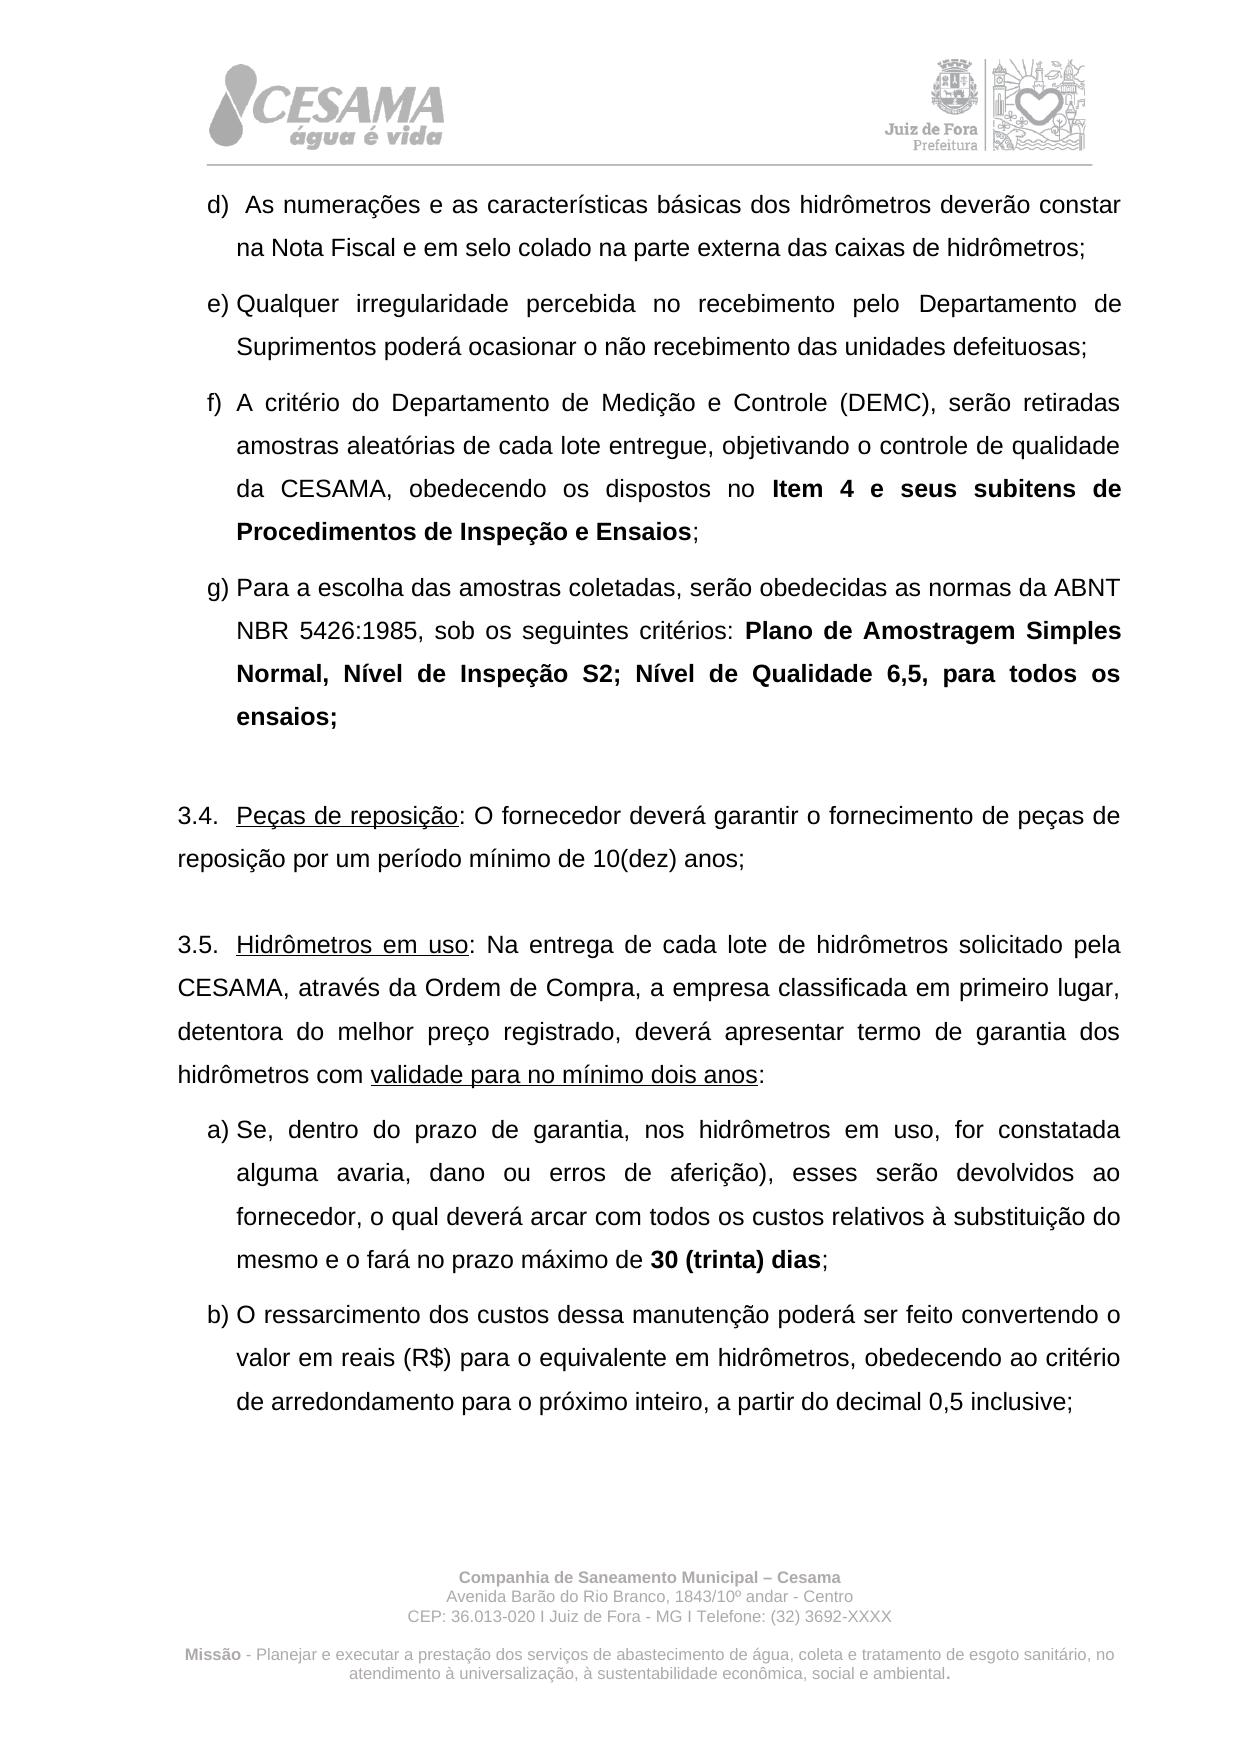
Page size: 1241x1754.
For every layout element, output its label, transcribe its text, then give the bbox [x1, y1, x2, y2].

list Se, dentro do prazo de garantia, nos hidrômetros em uso, for constatada alguma avaria, dano ou erros de aferição), esses serão devolvidos ao fornecedor, o qual deverá arcar com todos os custos relativos à substituição do mesmo e o fará no prazo máximo de 30 (trinta) dias; [207, 1115, 1122, 1273]
picture [206, 59, 1093, 166]
subtitle Hidrômetros em uso: Na entrega de cada lote de hidrômetros solicitado pela CESAMA, através da Ordem de Compra, a empresa classificada em primeiro lugar, detentora do melhor preço registrado, deverá apresentar termo de garantia dos hidrômetros com validade para no mínimo dois anos: [177, 930, 1122, 1088]
subtitle Peças de reposição: O fornecedor deverá garantir o fornecimento de peças de reposição por um período mínimo de 10(dez) anos; [177, 801, 1122, 873]
list O ressarcimento dos custos dessa manutenção poderá ser feito convertendo o valor em reais (R$) para o equivalente em hidrômetros, obedecendo ao critério de arredondamento para o próximo inteiro, a partir do decimal 0,5 inclusive; [207, 1300, 1122, 1415]
list Para a escolha das amostras coletadas, serão obedecidas as normas da ABNT NBR 5426:1985, sob os seguintes critérios: Plano de Amostragem Simples Normal, Nível de Inspeção S2; Nível de Qualidade 6,5, para todos os ensaios; [207, 573, 1122, 731]
list As numerações e as características básicas dos hidrômetros deverão constar na Nota Fiscal e em selo colado na parte externa das caixas de hidrômetros; [207, 190, 1122, 262]
list A critério do Departamento de Medição e Controle (DEMC), serão retiradas amostras aleatórias de cada lote entregue, objetivando o controle de qualidade da CESAMA, obedecendo os dispostos no Item 4 e seus subitens de Procedimentos de Inspeção e Ensaios; [207, 388, 1122, 546]
list Qualquer irregularidade percebida no recebimento pelo Departamento de Suprimentos poderá ocasionar o não recebimento das unidades defeituosas; [207, 289, 1122, 361]
